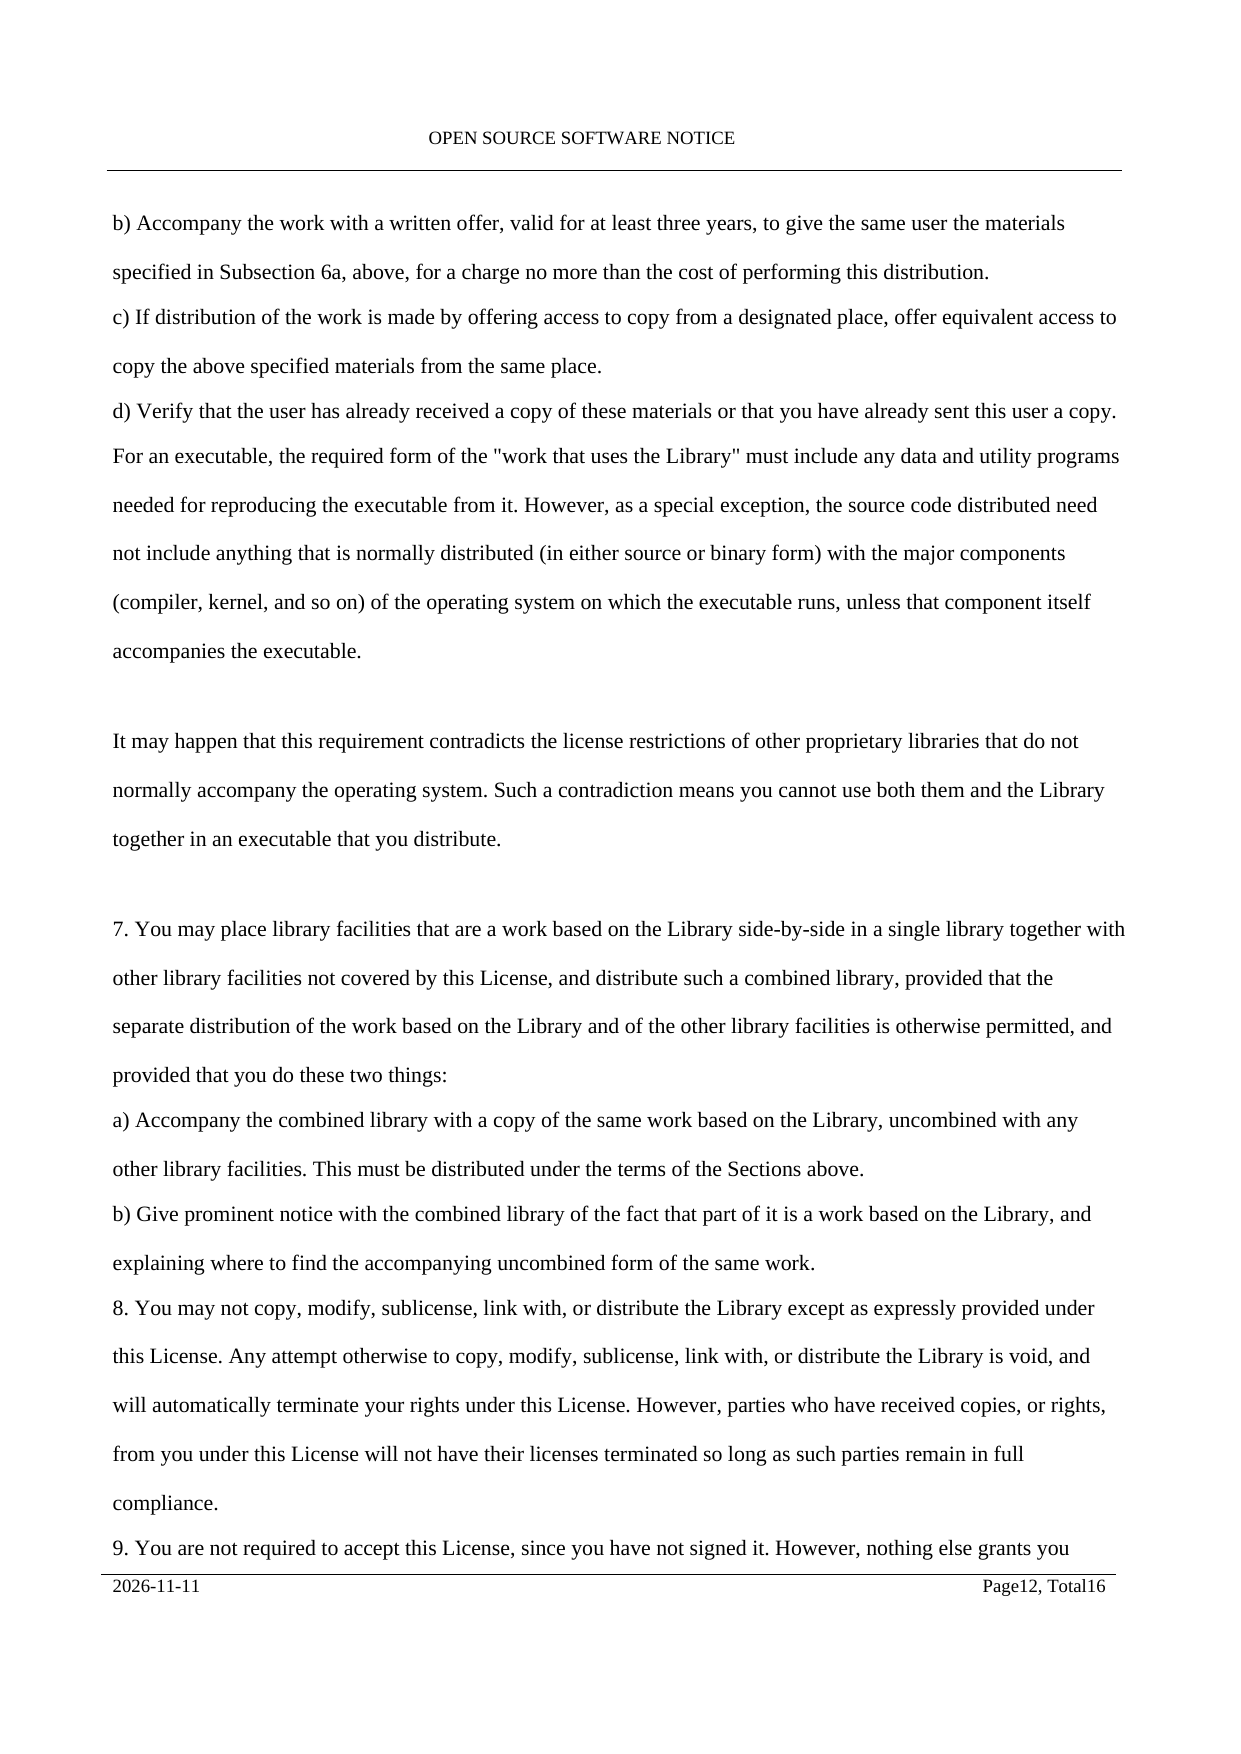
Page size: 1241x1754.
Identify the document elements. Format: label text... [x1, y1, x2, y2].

text d) Verify that the user has already received a copy of these materials or that you have already sent this user a copy. [112, 394, 1128, 427]
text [112, 1531, 1128, 1564]
text b) Give prominent notice with the combined library of the fact that part of it is a work based on the Library, and explaining where to find the accompanying uncombined form of the same work. [112, 1197, 1128, 1278]
text a) Accompany the combined library with a copy of the same work based on the Library, uncombined with any other library facilities. This must be distributed under the terms of the Sections above. [112, 1103, 1128, 1185]
text 8. You may not copy, modify, sublicense, link with, or distribute the Library except as expressly provided under this License. Any attempt otherwise to copy, modify, sublicense, link with, or distribute the Library is void, and will automatically terminate your rights under this License. However, parties who have received copies, or rights, from you under this License will not have their licenses terminated so long as such parties remain in full compliance. [112, 1291, 1128, 1519]
text It may happen that this requirement contradicts the license restrictions of other proprietary libraries that do not normally accompany the operating system. Such a contradiction means you cannot use both them and the Library together in an executable that you distribute. [112, 724, 1128, 854]
text For an executable, the required form of the "work that uses the Library" must include any data and utility programs needed for reproducing the executable from it. However, as a special exception, the source code distributed need not include anything that is normally distributed (in either source or binary form) with the major components (compiler, kernel, and so on) of the operating system on which the executable runs, unless that component itself accompanies the executable. [112, 439, 1128, 667]
text b) Accompany the work with a written offer, valid for at least three years, to give the same user the materials specified in Subsection 6a, above, for a charge no more than the cost of performing this distribution. [112, 206, 1128, 288]
text 7. You may place library facilities that are a work based on the Library side-by-side in a single library together with other library facilities not covered by this License, and distribute such a combined library, provided that the separate distribution of the work based on the Library and of the other library facilities is otherwise permitted, and provided that you do these two things: [112, 912, 1128, 1091]
text c) If distribution of the work is made by offering access to copy from a designated place, offer equivalent access to copy the above specified materials from the same place. [112, 300, 1128, 381]
